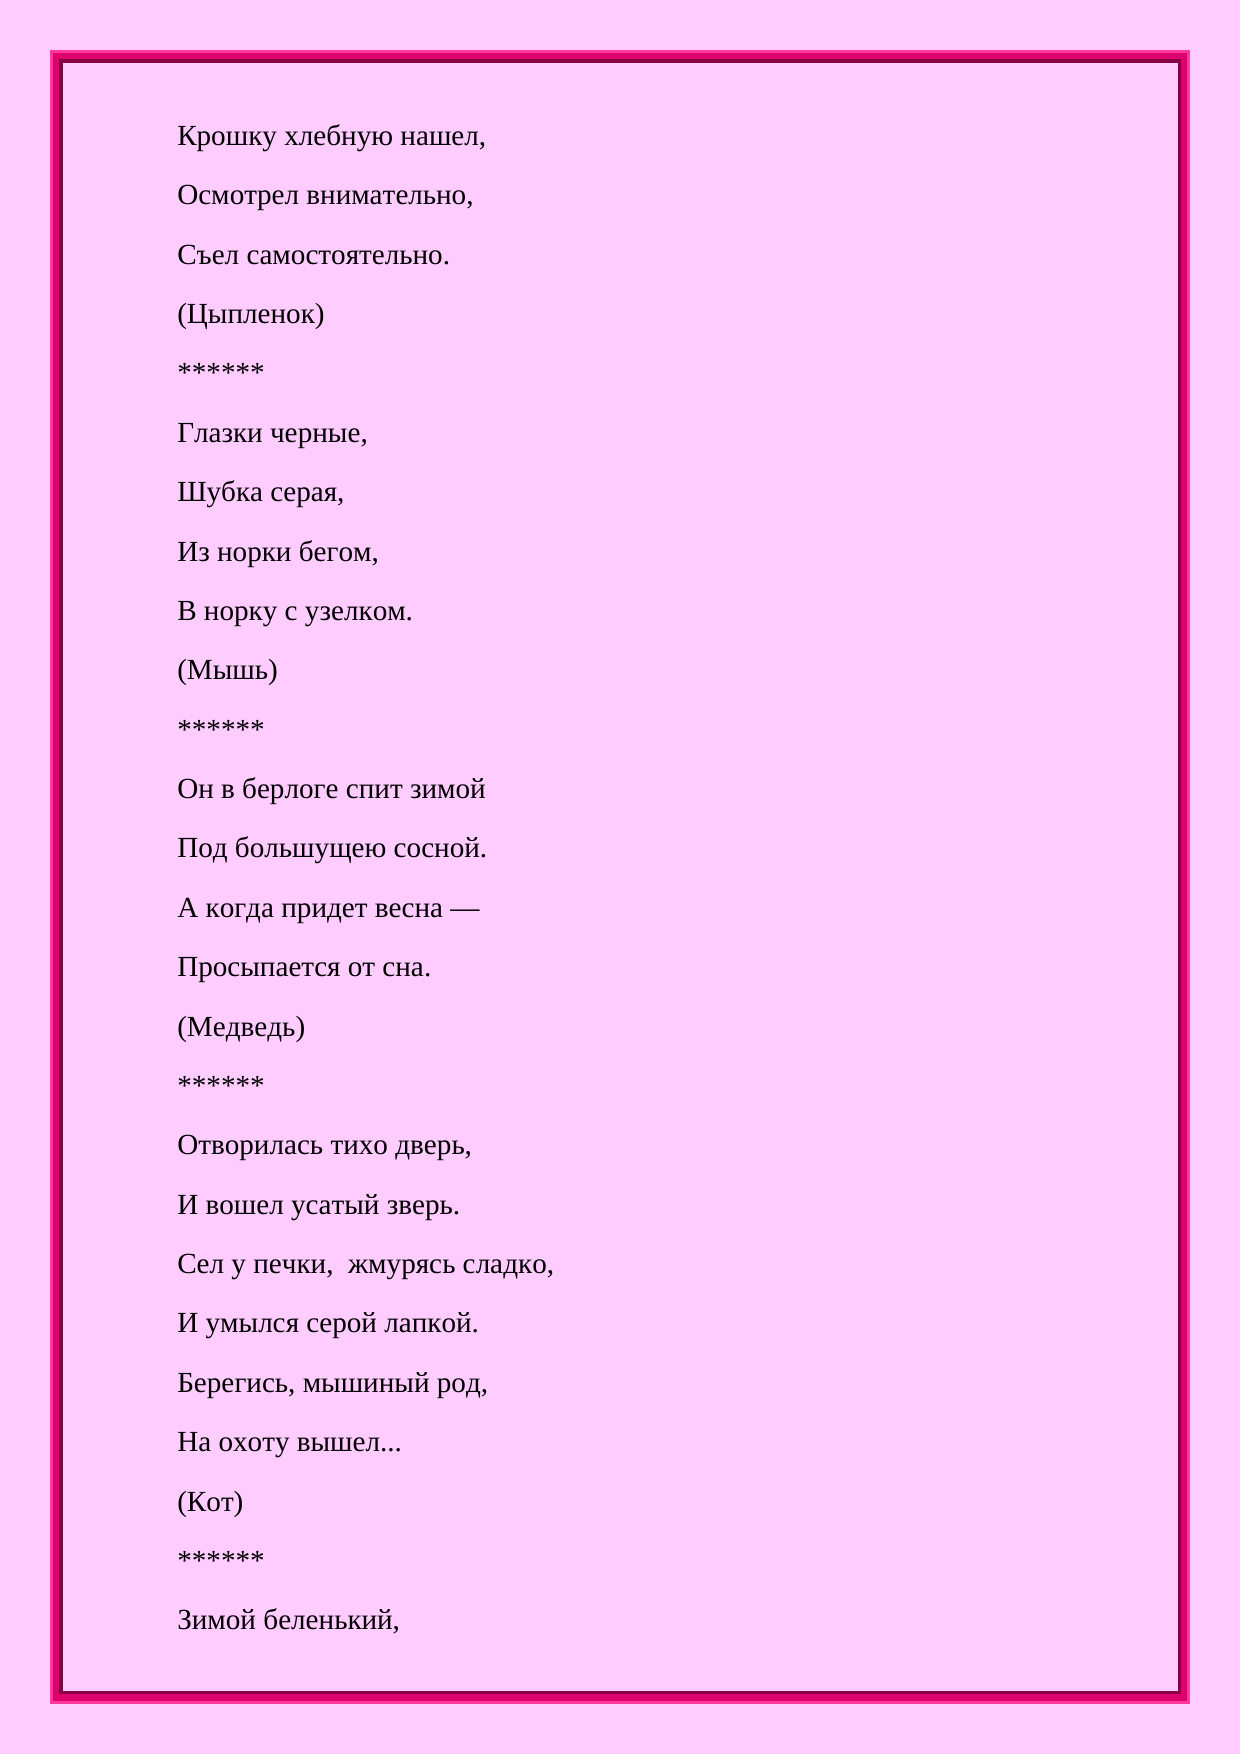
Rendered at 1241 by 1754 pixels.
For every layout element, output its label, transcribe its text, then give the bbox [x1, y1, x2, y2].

text И вошел усатый зверь. [177, 1187, 1152, 1220]
text Крошку хлебную нашел, [177, 118, 1152, 152]
text (Медведь) [177, 1009, 1152, 1042]
text Под большущею сосной. [177, 831, 1152, 864]
text ****** [177, 356, 1152, 389]
text Просыпается от сна. [177, 949, 1152, 983]
text (Кот) [177, 1484, 1152, 1517]
text Из норки бегом, [177, 534, 1152, 567]
text ****** [177, 1543, 1152, 1577]
text Он в берлоге спит зимой [177, 771, 1152, 805]
text В норку с узелком. [177, 593, 1152, 627]
text ****** [177, 712, 1152, 745]
text Осмотрел внимательно, [177, 177, 1152, 211]
text (Цыпленок) [177, 296, 1152, 330]
text Берегись, мышиный род, [177, 1365, 1152, 1398]
text (Мышь) [177, 652, 1152, 686]
text Шубка серая, [177, 474, 1152, 508]
text На охоту вышел... [177, 1424, 1152, 1458]
text Отворилась тихо дверь, [177, 1127, 1152, 1161]
text Глазки черные, [177, 415, 1152, 448]
text А когда придет весна — [177, 890, 1152, 923]
text И умылся серой лапкой. [177, 1306, 1152, 1339]
text Сел у печки, жмурясь сладко, [177, 1246, 1152, 1280]
text Съел самостоятельно. [177, 237, 1152, 270]
text ****** [177, 1068, 1152, 1102]
text Зимой беленький, [177, 1602, 1152, 1636]
